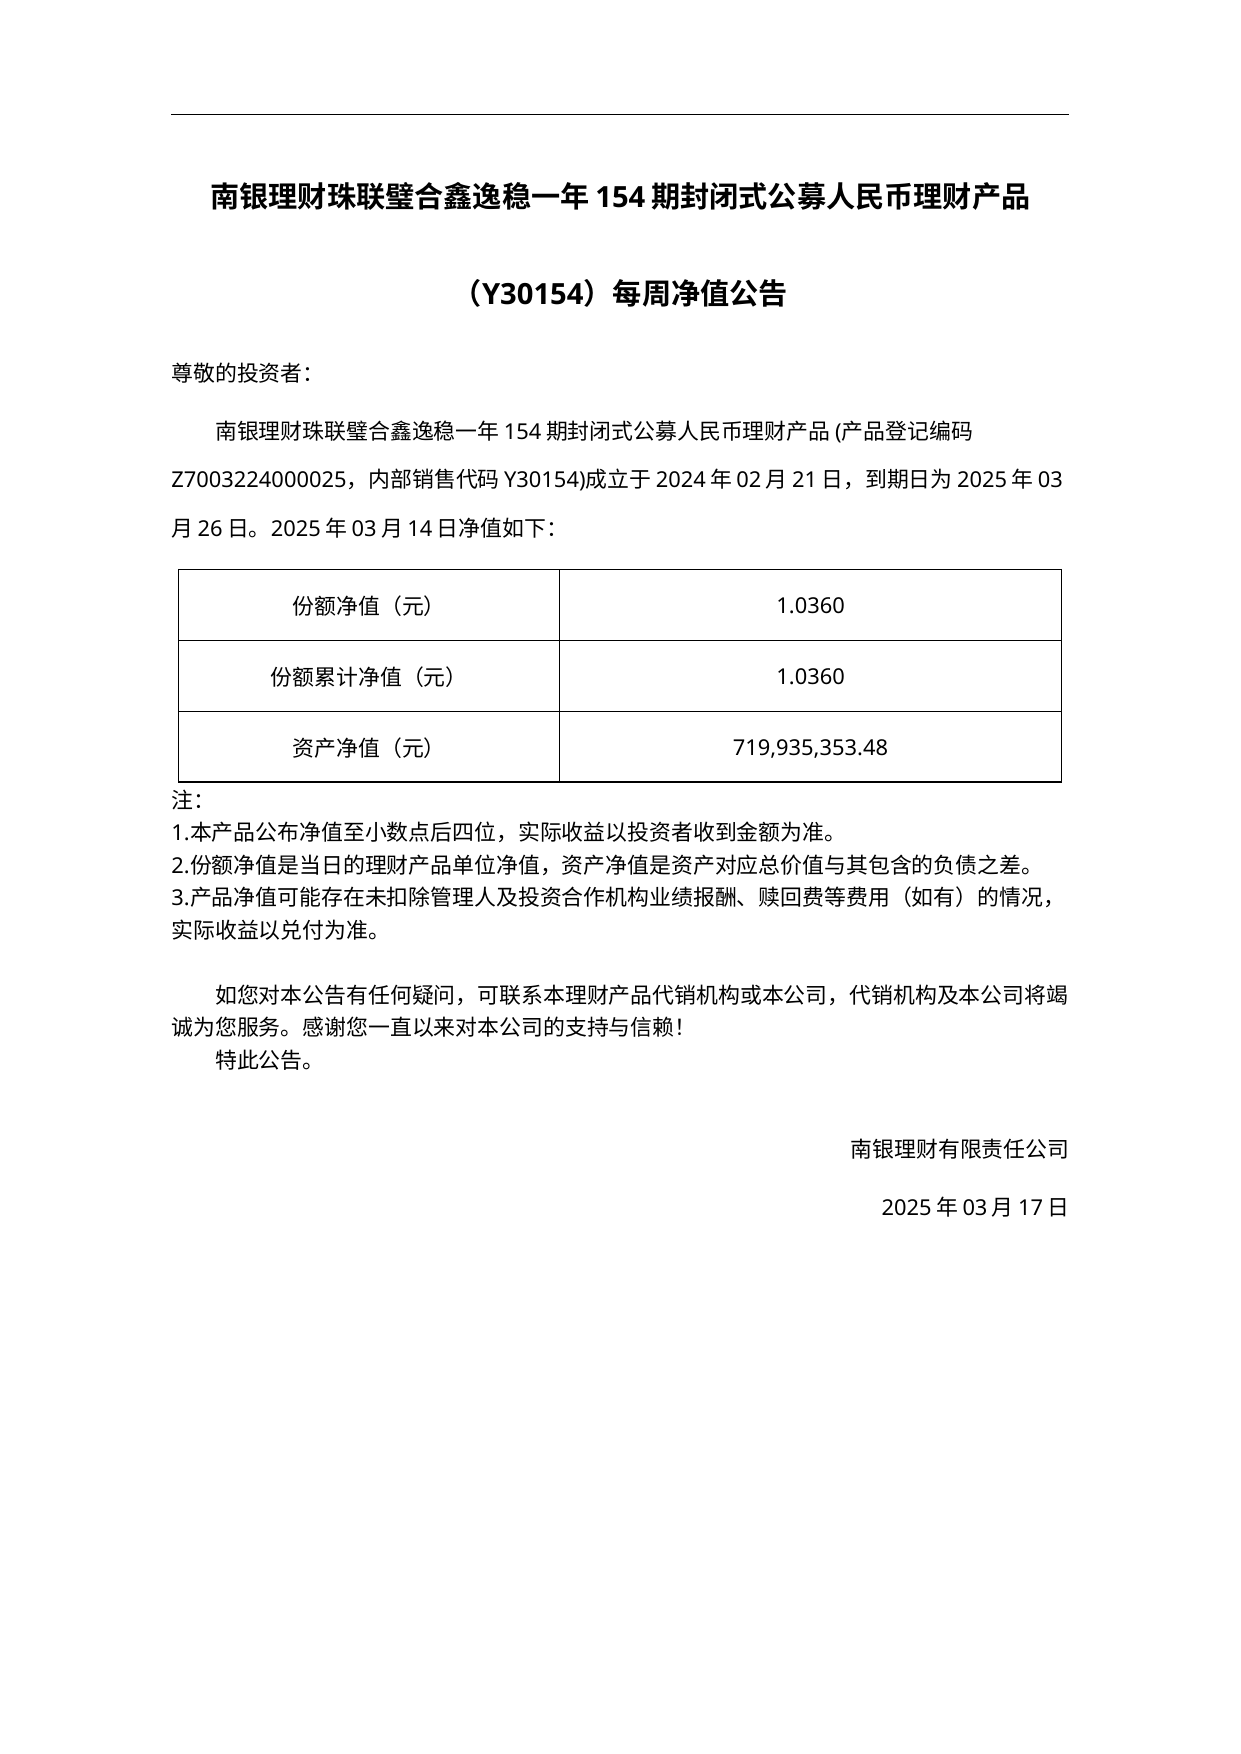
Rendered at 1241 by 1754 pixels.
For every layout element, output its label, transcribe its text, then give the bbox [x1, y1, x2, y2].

text 南银理财珠联璧合鑫逸稳一年154期封闭式公募人民币理财产品 (产品登记编码Z7003224000025，内部销售代码Y30154)成立于2024年02月21日，到期日为2025年03月26日。2025年03月14日净值如下： [171, 413, 1069, 543]
text 3.产品净值可能存在未扣除管理人及投资合作机构业绩报酬、赎回费等费用（如有）的情况，实际收益以兑付为准。 [171, 880, 1069, 945]
table_cell 份额累计净值（元） [179, 641, 559, 711]
text 特此公告。 [171, 1042, 1069, 1075]
text 南银理财有限责任公司 [171, 1132, 1069, 1164]
table_cell 719,935,353.48 [560, 712, 1061, 781]
text 2025年03月17日 [171, 1190, 1069, 1222]
table_header 1.0360 [560, 570, 1061, 640]
table_cell 1.0360 [560, 641, 1061, 711]
text 南银理财珠联璧合鑫逸稳一年154期封闭式公募人民币理财产品（Y30154）每周净值公告 [171, 162, 1069, 324]
table_cell 资产净值（元） [179, 712, 559, 781]
text 如您对本公告有任何疑问，可联系本理财产品代销机构或本公司，代销机构及本公司将竭诚为您服务。感谢您一直以来对本公司的支持与信赖！ [171, 977, 1069, 1042]
text 2.份额净值是当日的理财产品单位净值，资产净值是资产对应总价值与其包含的负债之差。 [171, 847, 1069, 880]
text 尊敬的投资者： [171, 355, 1069, 388]
text 1.本产品公布净值至小数点后四位，实际收益以投资者收到金额为准。 [171, 815, 1069, 847]
text 注： [171, 782, 1069, 815]
table_header 份额净值（元） [179, 570, 559, 640]
